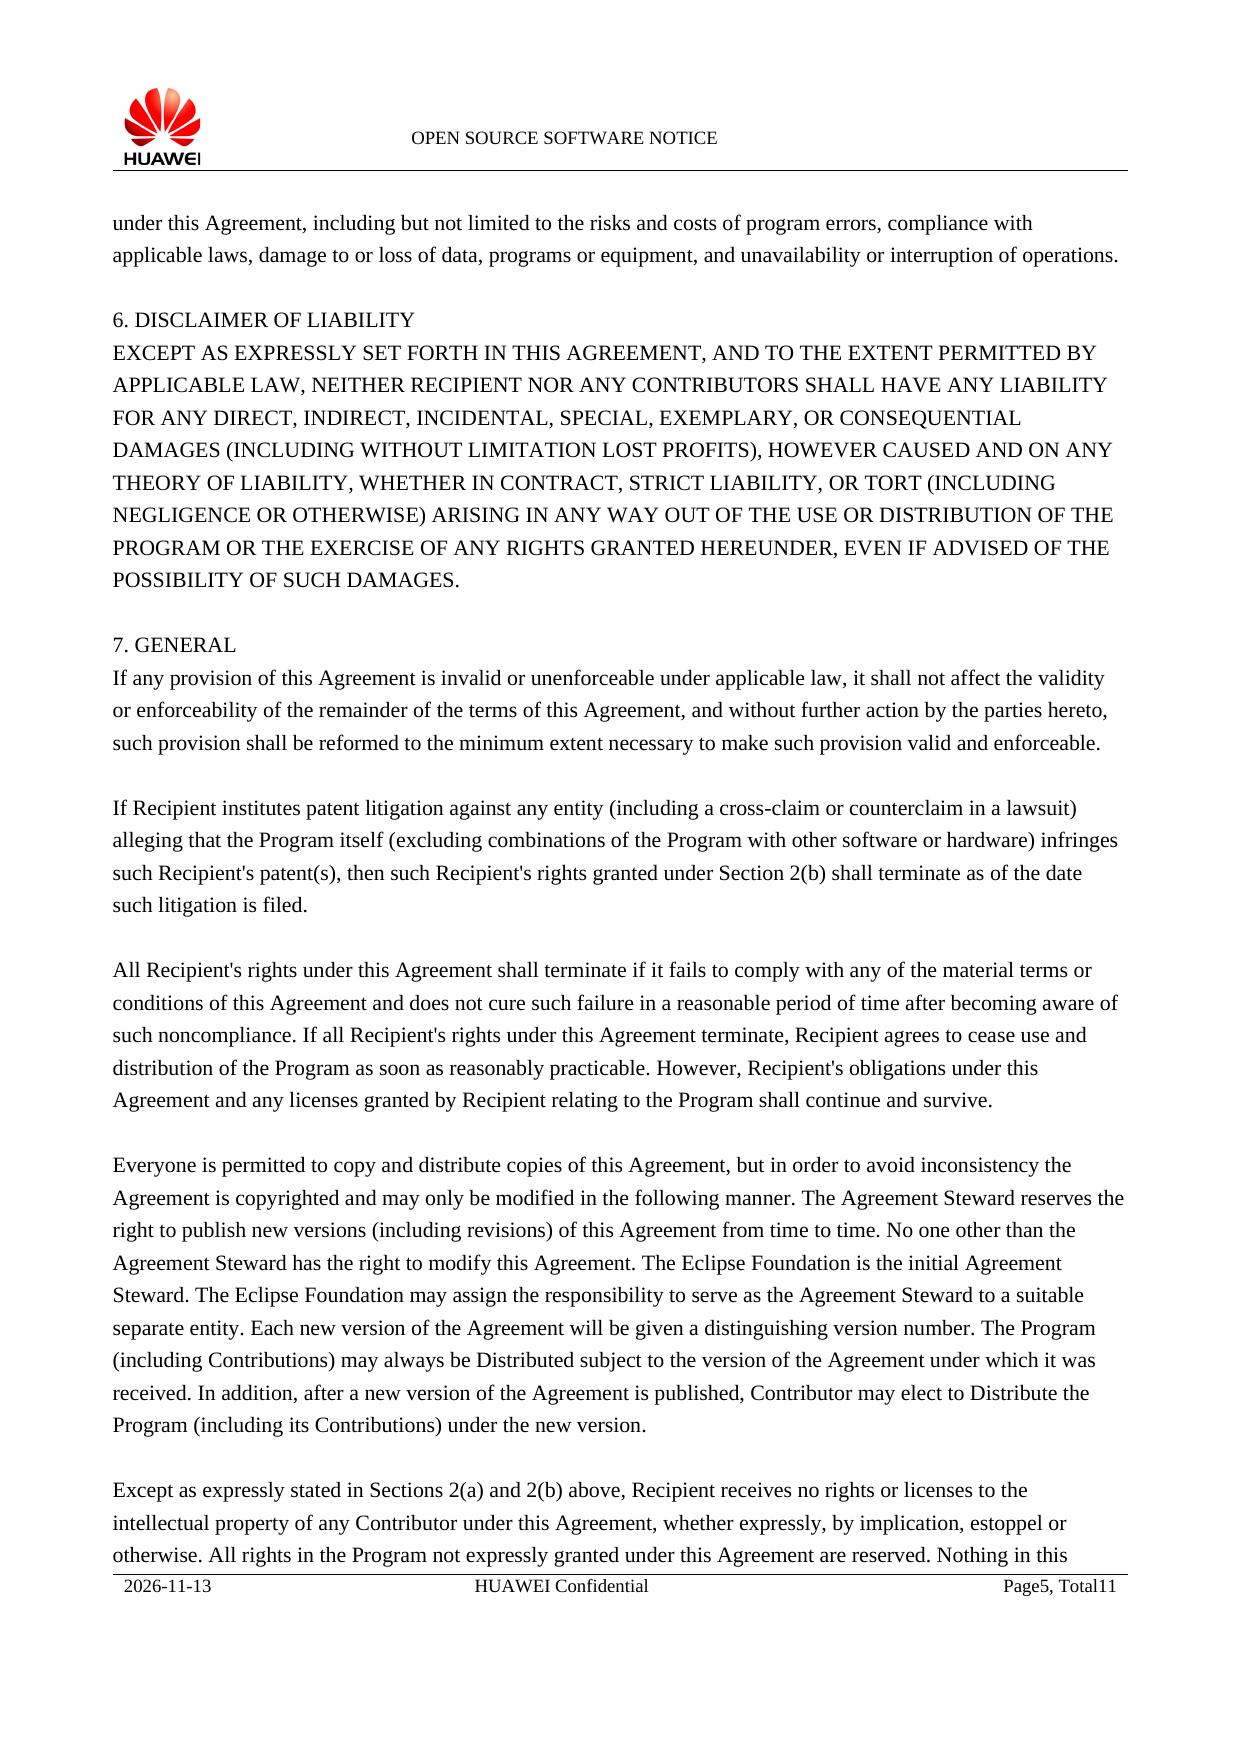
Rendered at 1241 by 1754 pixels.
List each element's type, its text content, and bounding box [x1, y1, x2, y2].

picture [124, 88, 201, 165]
